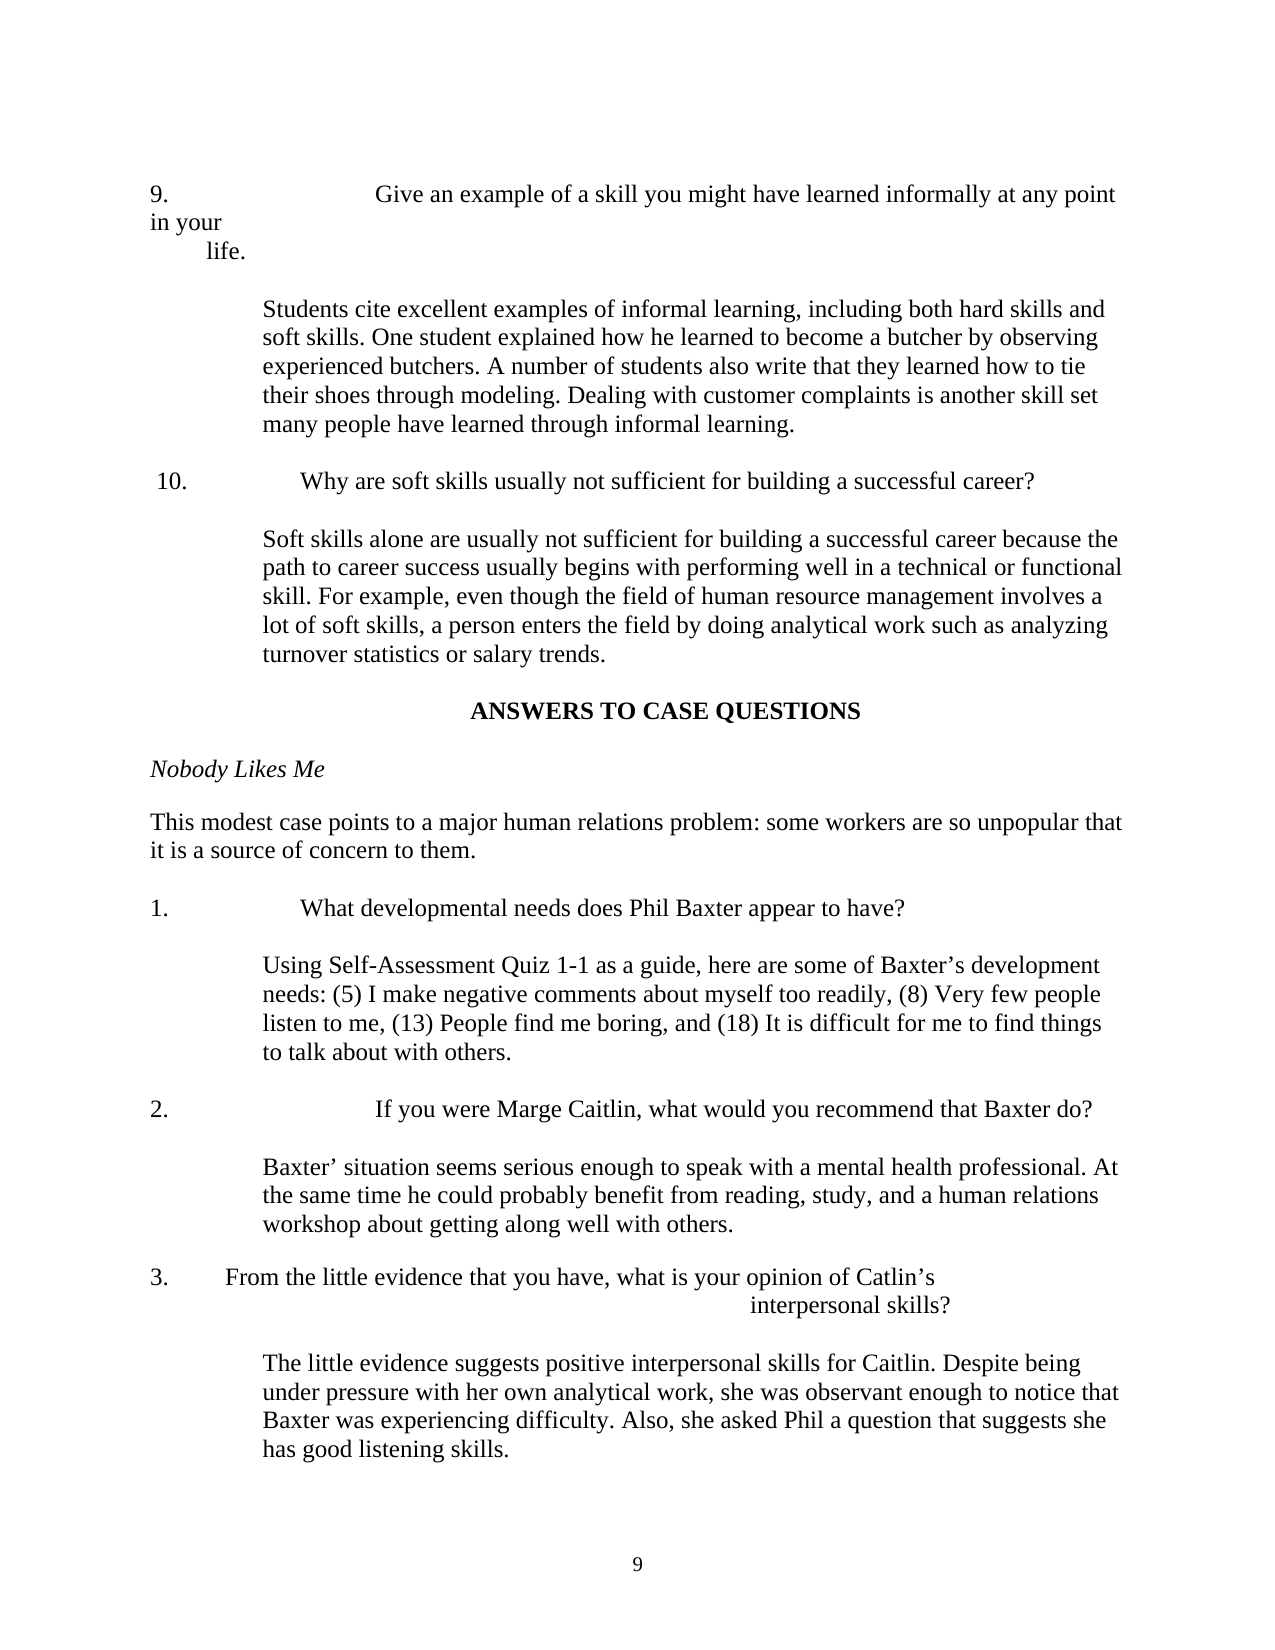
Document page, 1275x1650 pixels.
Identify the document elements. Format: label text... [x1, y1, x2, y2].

text Students cite excellent examples of informal learning, including both hard skills and soft skills. One student explained how he learned to become a butcher by observing experienced butchers. A number of students also write that they learned how to tie their shoes through modeling. Dealing with customer complaints is another skill set many people have learned through informal learning. [262, 294, 1125, 437]
text Using Self-Assessment Quiz 1-1 as a guide, here are some of Baxter’s development needs: (5) I make negative comments about myself too readily, (8) Very few people listen to me, (13) People find me boring, and (18) It is difficult for me to find things to talk about with others. [262, 950, 1125, 1065]
text Baxter’ situation seems serious enough to speak with a mental health professional. At the same time he could probably benefit from reading, study, and a human relations workshop about getting along well with others. [262, 1152, 1125, 1238]
text Nobody Likes Me [150, 754, 1125, 782]
subtitle ANSWERS TO CASE QUESTIONS [187, 696, 1125, 725]
text This modest case points to a major human relations problem: some workers are so unpopular that it is a source of concern to them. [150, 807, 1125, 864]
text life. [187, 236, 1125, 265]
text 1. What developmental needs does Phil Baxter appear to have? [150, 893, 1125, 922]
text 10. Why are soft skills usually not sufficient for building a successful career? [150, 466, 1125, 495]
text 3. From the little evidence that you have, what is your opinion of Catlin’s interpersonal skills? [150, 1262, 1125, 1319]
text The little evidence suggests positive interpersonal skills for Caitlin. Despite being under pressure with her own analytical work, she was observant enough to notice that Baxter was experiencing difficulty. Also, she asked Phil a question that suggests she has good listening skills. [262, 1348, 1125, 1463]
text 9. Give an example of a skill you might have learned informally at any point in your [150, 179, 1125, 236]
text Soft skills alone are usually not sufficient for building a successful career because the path to career success usually begins with performing well in a technical or functional skill. For example, even though the field of human resource management involves a lot of soft skills, a person enters the field by doing analytical work such as analyzing turnover statistics or salary trends. [262, 524, 1125, 667]
text 2. If you were Marge Caitlin, what would you recommend that Baxter do? [150, 1094, 1125, 1123]
